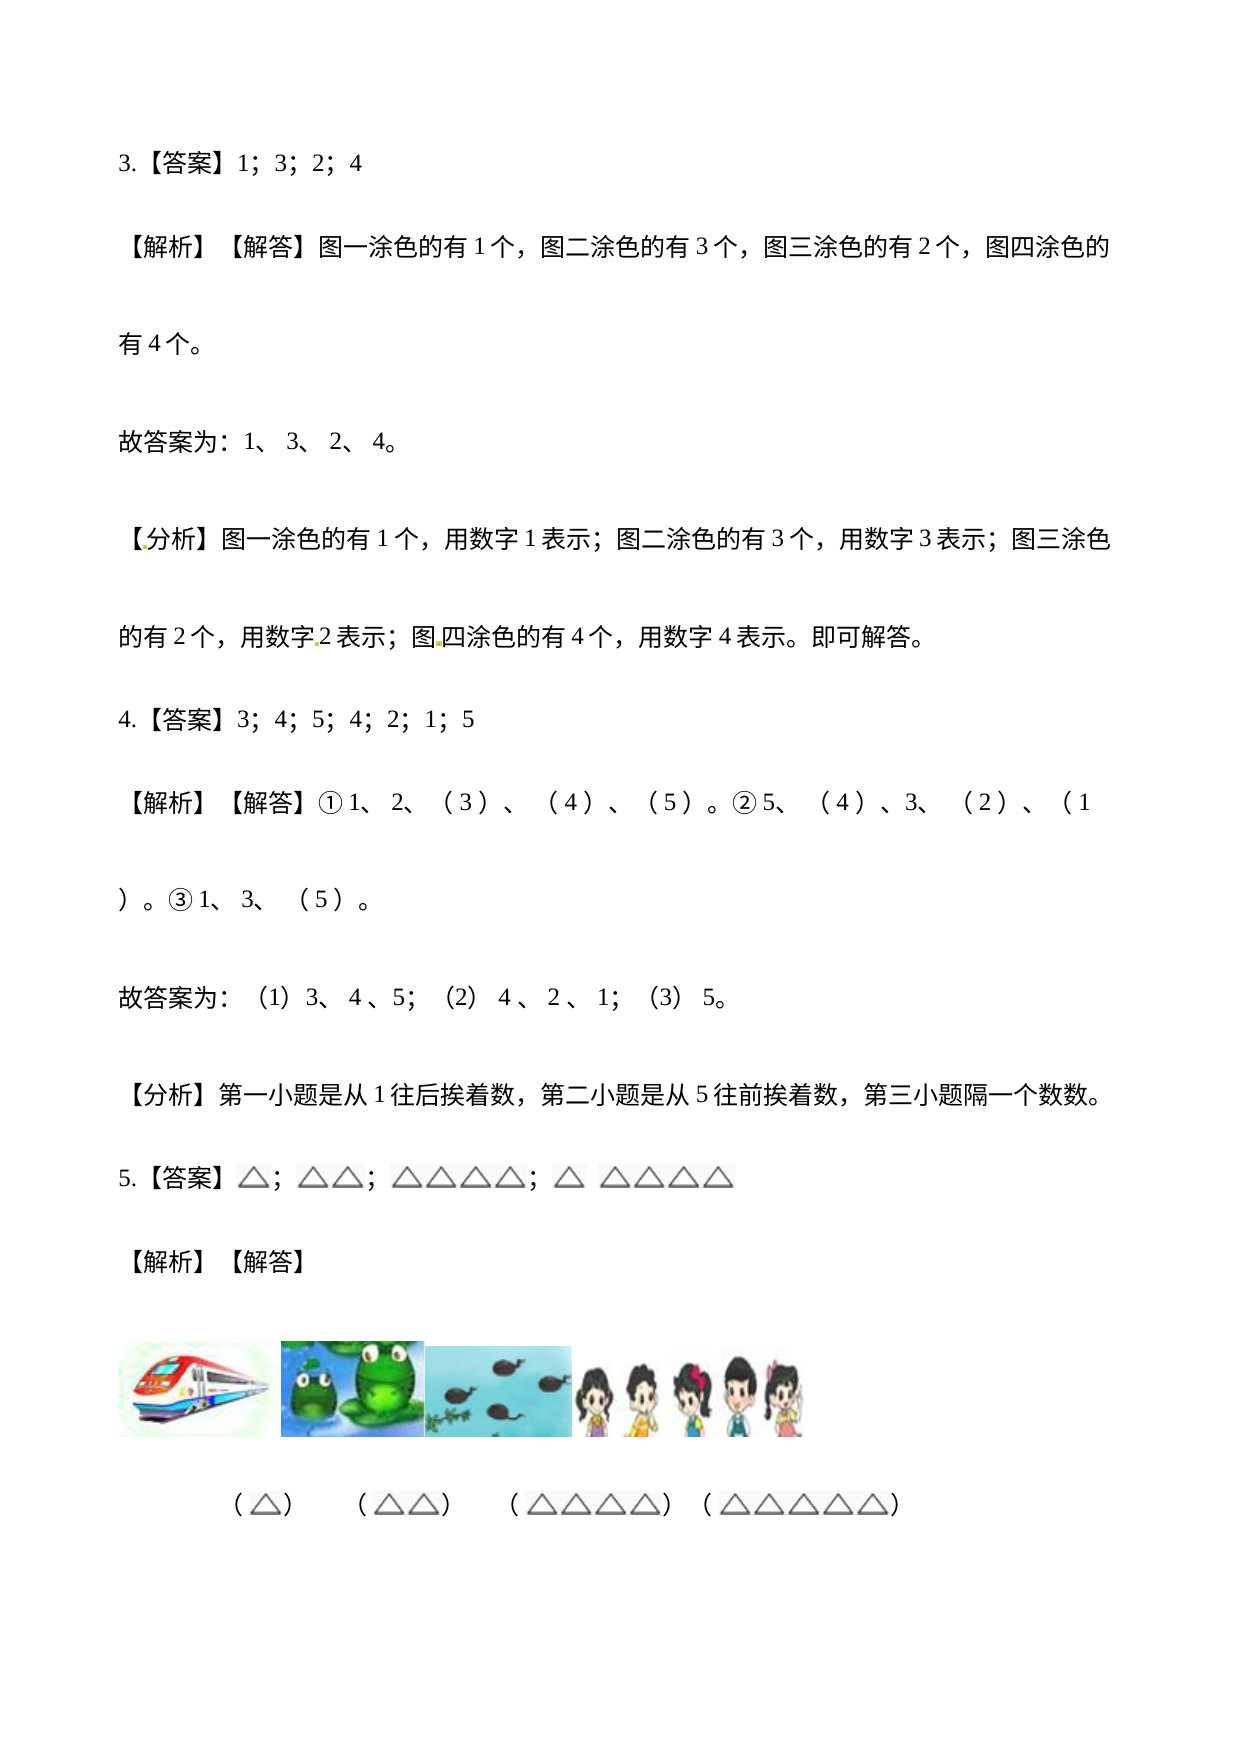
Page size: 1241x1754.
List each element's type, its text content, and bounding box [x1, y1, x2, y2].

picture [525, 1491, 663, 1515]
picture [118, 1341, 804, 1437]
picture [296, 1164, 365, 1188]
text 3.【答案】1；3；2；4 [118, 129, 1122, 194]
picture [718, 1491, 890, 1515]
picture [390, 1164, 528, 1188]
picture [372, 1491, 442, 1515]
picture [552, 1164, 587, 1188]
picture [236, 1164, 272, 1188]
text 【解析】【解答】①1、 2、（ 3 ）、 （ 4 ）、（ 5 ）。②5、 （ 4 ）、3、 （ 2 ）、（ 1 ）。③1、 3、 （ 5 ）。 故答案为：（1）3、 4 、5；（2） 4 、 2 、 1；（3） 5。 【分析】第一小题是从1往后挨着数，第二小题是从5往前挨着数，第三小题隔一个数数。 [118, 769, 1122, 1126]
text 4.【答案】3；4；5；4；2；1；5 [118, 686, 1122, 751]
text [118, 1228, 1122, 1536]
text 【解析】【解答】图一涂色的有1个，图二涂色的有3个，图三涂色的有2个，图四涂色的有4个。 故答案为：1、 3、 2、 4。 【分析】图一涂色的有1个，用数字1表示；图二涂色的有3个，用数字3表示；图三涂色的有2个，用数字2表示；图四涂色的有4个，用数字4表示。即可解答。 [118, 213, 1122, 668]
picture [248, 1491, 284, 1515]
text 5.【答案】；；； [118, 1144, 1122, 1209]
picture [598, 1164, 736, 1188]
